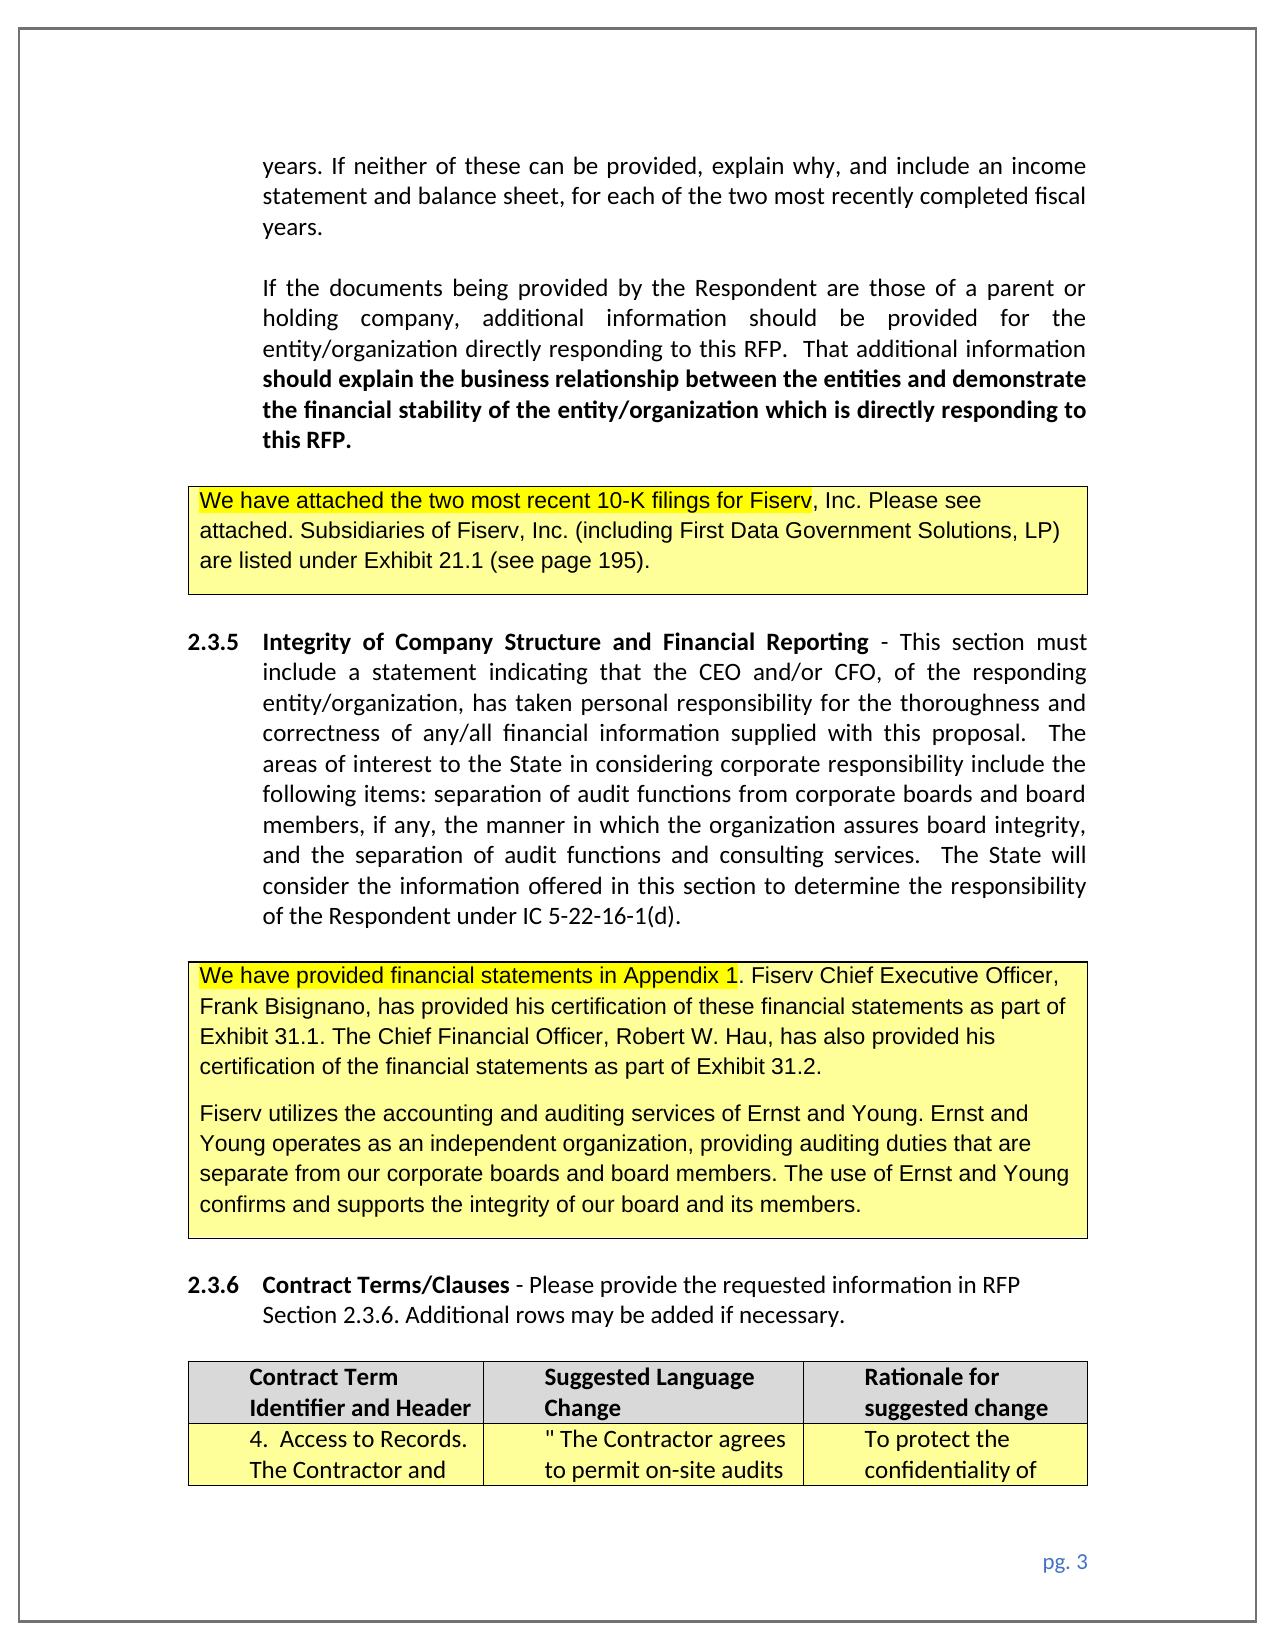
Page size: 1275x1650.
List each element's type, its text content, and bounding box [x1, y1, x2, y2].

text If the documents being provided by the Respondent are those of a parent or holding company, additional information should be provided for the entity/organization directly responding to this RFP. That additional information should explain the business relationship between the entities and demonstrate the financial stability of the entity/organization which is directly responding to this RFP. [262, 272, 1087, 455]
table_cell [484, 1424, 803, 1485]
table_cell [804, 1424, 1087, 1485]
list Contract Terms/Clauses - Please provide the requested information in RFP Section 2.3.6. Additional rows may be added if necessary. [187, 1269, 1087, 1330]
table_header Rationale for suggested change [804, 1362, 1087, 1423]
table_header Contract Term Identifier and Header [189, 1362, 483, 1423]
list Integrity of Company Structure and Financial Reporting - This section must include a statement indicating that the CEO and/or CFO, of the responding entity/organization, has taken personal responsibility for the thoroughness and correctness of any/all financial information supplied with this proposal. The areas of interest to the State in considering corporate responsibility include the following items: separation of audit functions from corporate boards and board members, if any, the manner in which the organization assures board integrity, and the separation of audit functions and consulting services. The State will consider the information offered in this section to determine the responsibility of the Respondent under IC 5-22-16-1(d). [187, 626, 1087, 931]
table_header We have attached the two most recent 10-K filings for Fiserv, Inc. Please see attached. Subsidiaries of Fiserv, Inc. (including First Data Government Solutions, LP) are listed under Exhibit 21.1 (see page 195). [189, 487, 1087, 594]
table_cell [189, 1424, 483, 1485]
table_header We have provided financial statements in Appendix 1. Fiserv Chief Executive Officer, Frank Bisignano, has provided his certification of these financial statements as part of Exhibit 31.1. The Chief Financial Officer, Robert W. Hau, has also provided his certification of the financial statements as part of Exhibit 31.2. Fiserv utilizes the accounting and auditing services of Ernst and Young. Ernst and Young operates as an independent organization, providing auditing duties that are separate from our corporate boards and board members. The use of Ernst and Young confirms and supports the integrity of our board and its members. [189, 963, 1087, 1237]
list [187, 150, 1087, 242]
table_header Suggested Language Change [484, 1362, 803, 1423]
